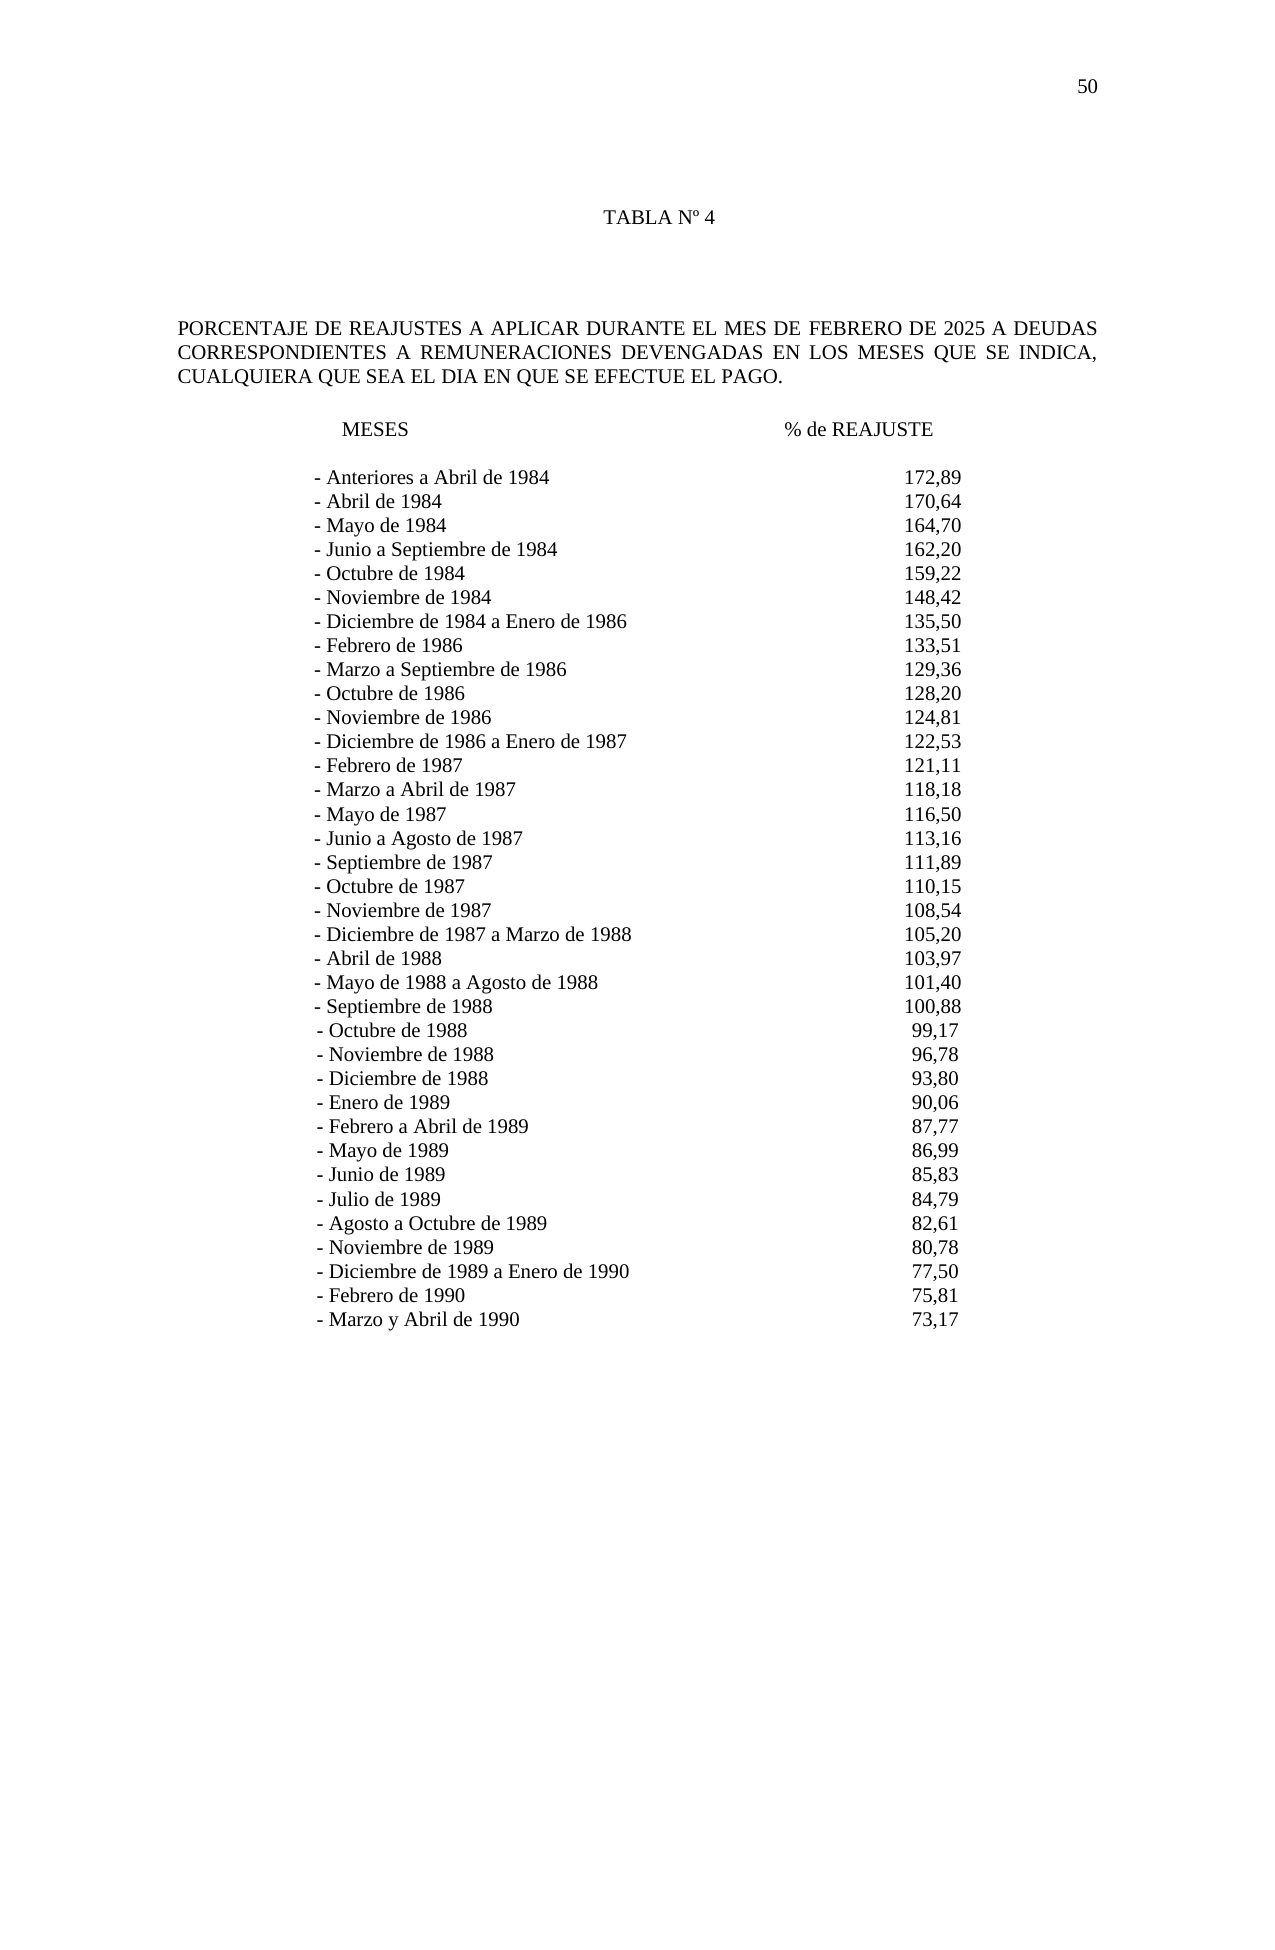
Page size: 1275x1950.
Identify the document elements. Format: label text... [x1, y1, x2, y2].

text - Noviembre de 1984 148,42 [177, 585, 1098, 609]
text - Diciembre de 1987 a Marzo de 1988 105,20 [177, 922, 1098, 946]
text - Diciembre de 1988 93,80 [177, 1066, 1098, 1090]
text - Diciembre de 1986 a Enero de 1987 122,53 [177, 729, 1098, 753]
text - Marzo a Abril de 1987 118,18 [177, 777, 1098, 801]
text - Junio de 1989 85,83 [177, 1162, 1098, 1186]
text - Mayo de 1988 a Agosto de 1988 101,40 [177, 970, 1098, 994]
text - Octubre de 1988 99,17 [177, 1018, 1098, 1042]
text TABLA Nº 4 [215, 205, 1098, 229]
text - Abril de 1988 103,97 [177, 946, 1098, 970]
text - Octubre de 1984 159,22 [177, 561, 1098, 585]
text - Noviembre de 1986 124,81 [177, 705, 1098, 729]
text - Agosto a Octubre de 1989 82,61 [177, 1211, 1098, 1234]
text - Diciembre de 1984 a Enero de 1986 135,50 [177, 609, 1098, 633]
text - Febrero a Abril de 1989 87,77 [177, 1114, 1098, 1138]
text MESES % de REAJUSTE [177, 416, 1098, 441]
text - Anteriores a Abril de 1984 172,89 [177, 464, 1098, 489]
text - Julio de 1989 84,79 [177, 1186, 1098, 1211]
text - Febrero de 1987 121,11 [177, 753, 1098, 777]
text - Noviembre de 1987 108,54 [177, 898, 1098, 922]
text - Marzo a Septiembre de 1986 129,36 [177, 657, 1098, 681]
text - Noviembre de 1989 80,78 [177, 1234, 1098, 1259]
text - Mayo de 1989 86,99 [177, 1138, 1098, 1162]
text - Diciembre de 1989 a Enero de 1990 77,50 [177, 1259, 1098, 1283]
text PORCENTAJE DE REAJUSTES A APLICAR DURANTE EL MES DE DE A DEUDAS CORRESPONDIENTES A REMUNERACIONES DEVENGADAS EN LOS MESES QUE SE INDICA, CUALQUIERA QUE SEA EL DIA EN QUE SE EFECTUE EL PAGO. [177, 316, 1098, 388]
text - Junio a Agosto de 1987 113,16 [177, 826, 1098, 849]
text - Mayo de 1984 164,70 [177, 513, 1098, 537]
text - Junio a Septiembre de 1984 162,20 [177, 537, 1098, 561]
text - Febrero de 1986 133,51 [177, 633, 1098, 657]
text - Febrero de 1990 75,81 [177, 1283, 1098, 1307]
text - Enero de 1989 90,06 [177, 1090, 1098, 1114]
text - Septiembre de 1987 111,89 [177, 849, 1098, 874]
text - Octubre de 1987 110,15 [177, 874, 1098, 898]
text - Marzo y Abril de 1990 73,17 [177, 1307, 1098, 1331]
text - Septiembre de 1988 100,88 [177, 994, 1098, 1018]
text - Octubre de 1986 128,20 [177, 681, 1098, 705]
text - Abril de 1984 170,64 [177, 489, 1098, 513]
text - Noviembre de 1988 96,78 [177, 1042, 1098, 1066]
text - Mayo de 1987 116,50 [177, 801, 1098, 826]
